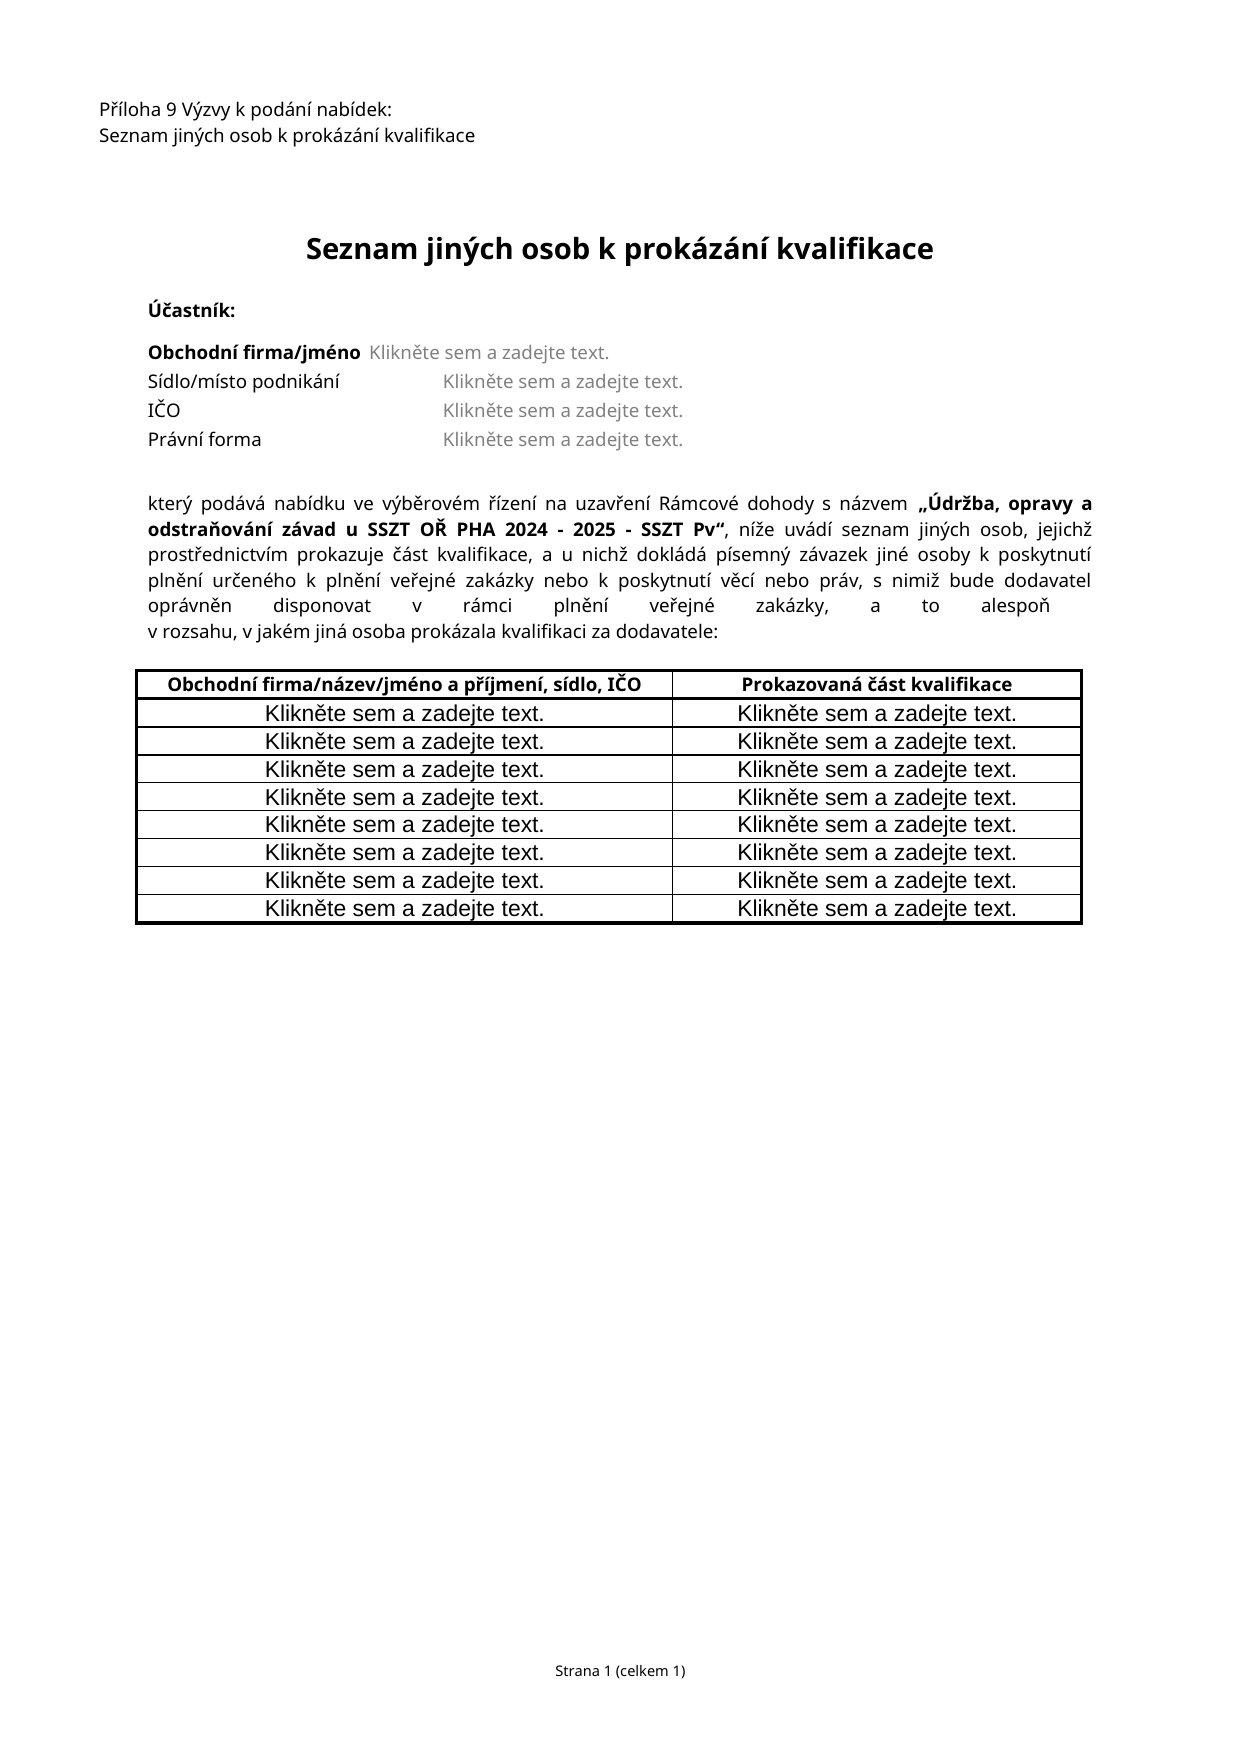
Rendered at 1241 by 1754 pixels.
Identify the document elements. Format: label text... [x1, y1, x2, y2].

table_header Prokazovaná část kvalifikace [673, 672, 1080, 697]
text Sídlo/místo podnikání [148, 365, 1093, 394]
text Obchodní firma/jméno [148, 336, 1093, 365]
table_header Obchodní firma/název/jméno a příjmení, sídlo, IČO [138, 672, 672, 697]
title Seznam jiných osob k prokázání kvalifikace [148, 228, 1093, 268]
text který podává nabídku ve výběrovém řízení na uzavření Rámcové dohody s názvem „Údržba, opravy a odstraňování závad u SSZT OŘ PHA 2024 - 2025 - SSZT Pv“, níže uvádí seznam jiných osob, jejichž prostřednictvím prokazuje část kvalifikace, a u nichž dokládá písemný závazek jiné osoby k poskytnutí plnění určeného k plnění veřejné zakázky nebo k poskytnutí věcí nebo práv, s nimiž bude dodavatel oprávněn disponovat v rámci plnění veřejné zakázky, a to alespoň v rozsahu, v jakém jiná osoba prokázala kvalifikaci za dodavatele: [148, 490, 1093, 643]
text Právní forma [148, 423, 1093, 452]
text IČO [148, 394, 1093, 423]
text Účastník: [148, 293, 1093, 324]
